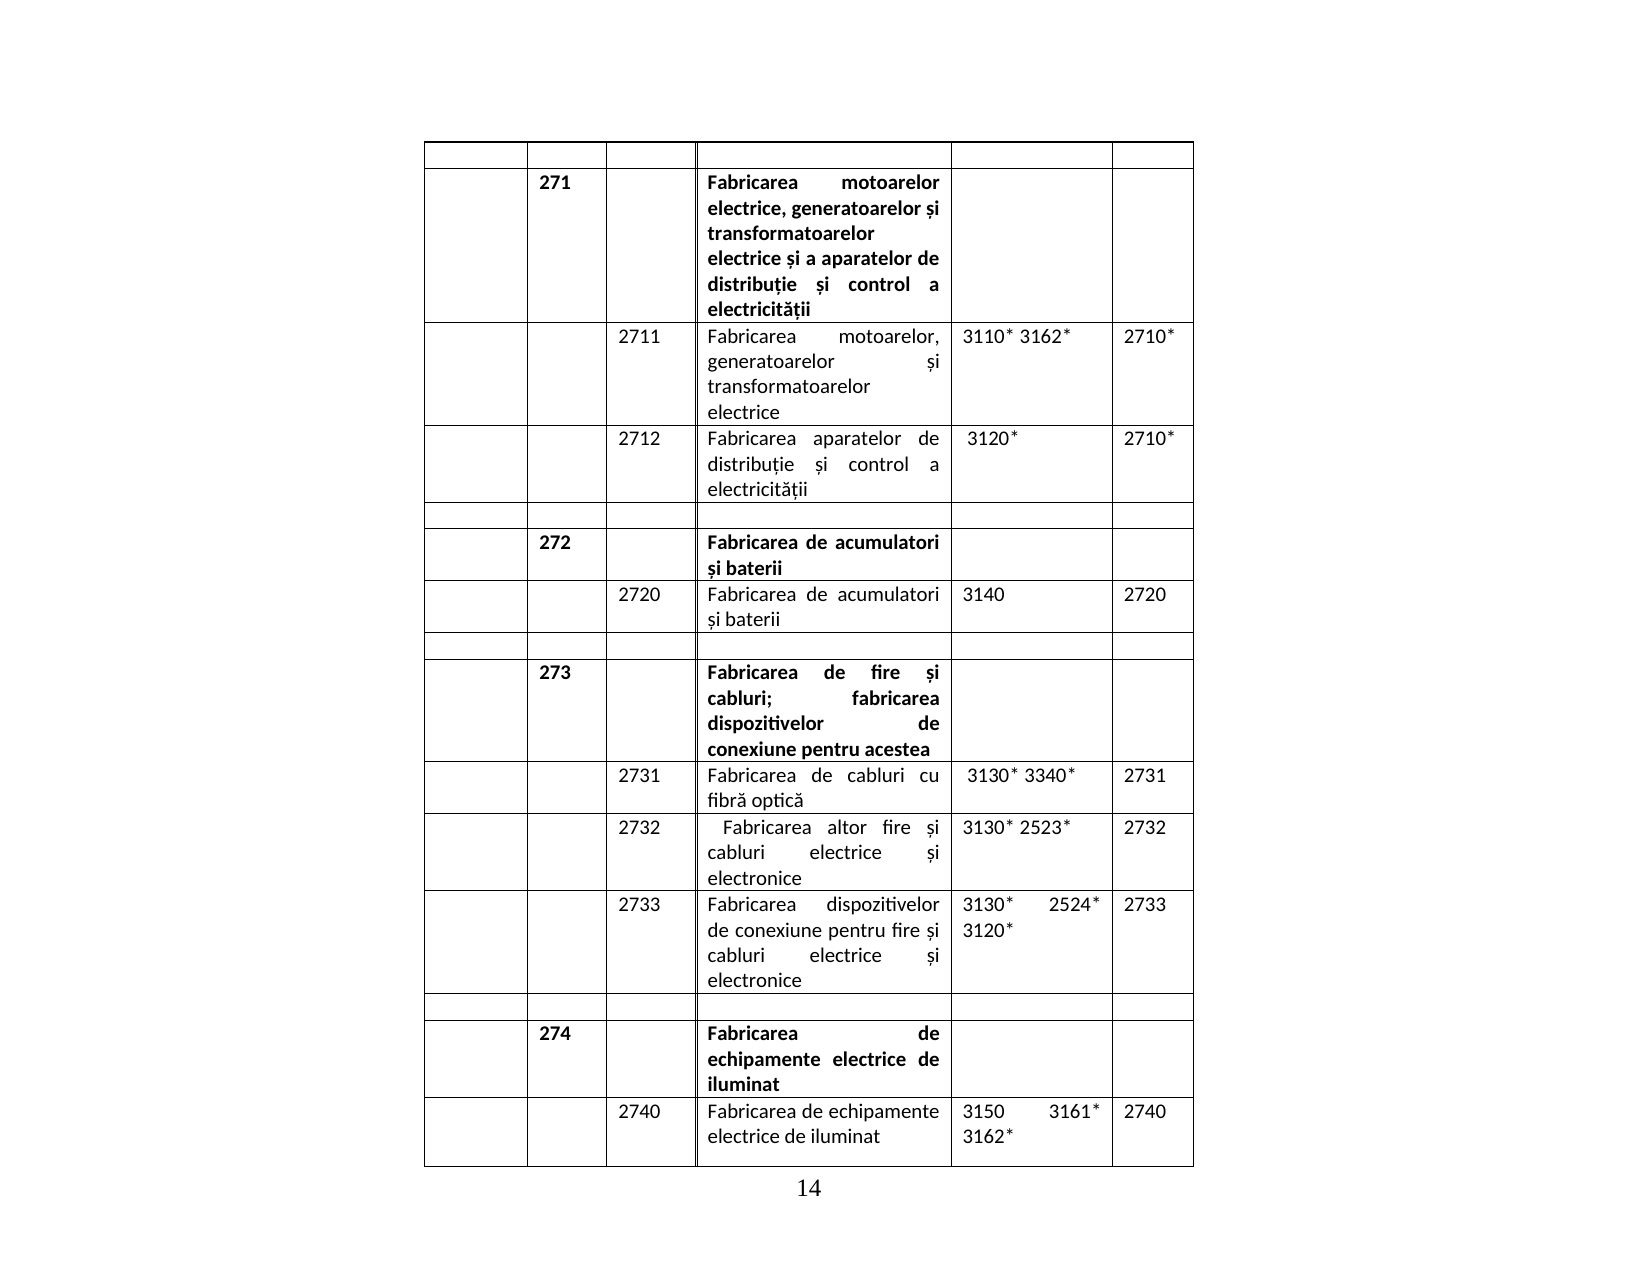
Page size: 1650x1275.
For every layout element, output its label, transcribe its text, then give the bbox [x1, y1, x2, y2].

table_cell 2740 [607, 1098, 695, 1166]
table_cell Fabricarea de fire şi cabluri; fabricarea dispozitivelor de conexiune pentru acestea [698, 660, 951, 761]
table_cell Fabricarea motoarelor electrice, generatoarelor şi transformatoarelor electrice şi a aparatelor de distribuţie şi control a electricităţii [698, 169, 951, 322]
table_cell 3150 3161* 3162* [952, 1098, 1112, 1166]
table_cell [1113, 169, 1193, 322]
table_cell [528, 994, 606, 1019]
table_cell [528, 891, 606, 993]
table_cell [1113, 529, 1193, 580]
table_cell [952, 1021, 1112, 1097]
table_cell [1113, 633, 1193, 658]
table_cell 2740 [1113, 1098, 1193, 1166]
table_cell 272 [528, 529, 606, 580]
table_cell [425, 633, 527, 658]
table_cell Fabricarea aparatelor de distribuţie şi control a electricităţii [698, 426, 951, 502]
table_cell 3130* 2523* [952, 814, 1112, 890]
table_cell Fabricarea altor fire şi cabluri electrice şi electronice [698, 814, 951, 890]
table_cell 2710* [1113, 426, 1193, 502]
table_cell [425, 1098, 527, 1166]
table_cell Fabricarea de echipamente electrice de iluminat [698, 1021, 951, 1097]
table_cell 2712 [607, 426, 695, 502]
table_cell [607, 660, 695, 761]
table_cell Fabricarea de cabluri cu fibră optică [698, 762, 951, 813]
table_cell [698, 503, 951, 528]
table_cell [1113, 1021, 1193, 1097]
table_cell 2732 [1113, 814, 1193, 890]
table_cell [425, 426, 527, 502]
table_cell [1113, 660, 1193, 761]
table_cell [528, 762, 606, 813]
table_cell 2720 [1113, 581, 1193, 632]
table_cell 2733 [607, 891, 695, 993]
table_cell [528, 814, 606, 890]
table_cell [607, 1021, 695, 1097]
table_cell [1113, 503, 1193, 528]
table_cell [1113, 143, 1193, 168]
table_cell 2711 [607, 323, 695, 424]
table_cell [528, 581, 606, 632]
table_cell [952, 994, 1112, 1019]
table_cell [528, 1098, 606, 1166]
table_cell [952, 143, 1112, 168]
table_cell [607, 503, 695, 528]
table_cell 3110* 3162* [952, 323, 1112, 424]
table_cell 2720 [607, 581, 695, 632]
table_cell 3120* [952, 426, 1112, 502]
table_cell 2732 [607, 814, 695, 890]
table_cell [425, 169, 527, 322]
table_cell [425, 503, 527, 528]
table_cell 2731 [1113, 762, 1193, 813]
table_cell Fabricarea de echipamente electrice de iluminat [698, 1098, 951, 1166]
table_cell [952, 169, 1112, 322]
table_cell [528, 426, 606, 502]
table_cell 2731 [607, 762, 695, 813]
table_cell [607, 633, 695, 658]
table_cell [425, 762, 527, 813]
table_cell [425, 994, 527, 1019]
table_cell 3140 [952, 581, 1112, 632]
table_cell [425, 660, 527, 761]
table_cell Fabricarea de acumulatori şi baterii [698, 581, 951, 632]
table_cell [952, 660, 1112, 761]
table_cell 273 [528, 660, 606, 761]
table_cell [952, 633, 1112, 658]
table_cell Fabricarea dispozitivelor de conexiune pentru fire şi cabluri electrice şi electronice [698, 891, 951, 993]
table_cell 2733 [1113, 891, 1193, 993]
table_cell [698, 143, 951, 168]
table_cell [952, 503, 1112, 528]
table_cell [425, 529, 527, 580]
table_cell [528, 143, 606, 168]
table_cell 271 [528, 169, 606, 322]
table_cell Fabricarea motoarelor, generatoarelor şi transformatoarelor electrice [698, 323, 951, 424]
table_cell [698, 633, 951, 658]
table_cell Fabricarea de acumulatori şi baterii [698, 529, 951, 580]
table_cell [425, 143, 527, 168]
table_cell [425, 891, 527, 993]
table_cell 2710* [1113, 323, 1193, 424]
table_cell [528, 503, 606, 528]
table_cell [607, 529, 695, 580]
table_cell [425, 1021, 527, 1097]
table_cell 3130* 3340* [952, 762, 1112, 813]
table_cell 274 [528, 1021, 606, 1097]
table_cell [607, 169, 695, 322]
table_cell [698, 994, 951, 1019]
table_cell [1113, 994, 1193, 1019]
table_cell [528, 633, 606, 658]
table_cell 3130* 2524* 3120* [952, 891, 1112, 993]
table_cell [607, 143, 695, 168]
table_cell [607, 994, 695, 1019]
table_cell [528, 323, 606, 424]
table_cell [425, 323, 527, 424]
table_cell [952, 529, 1112, 580]
table_cell [425, 581, 527, 632]
table_cell [425, 814, 527, 890]
